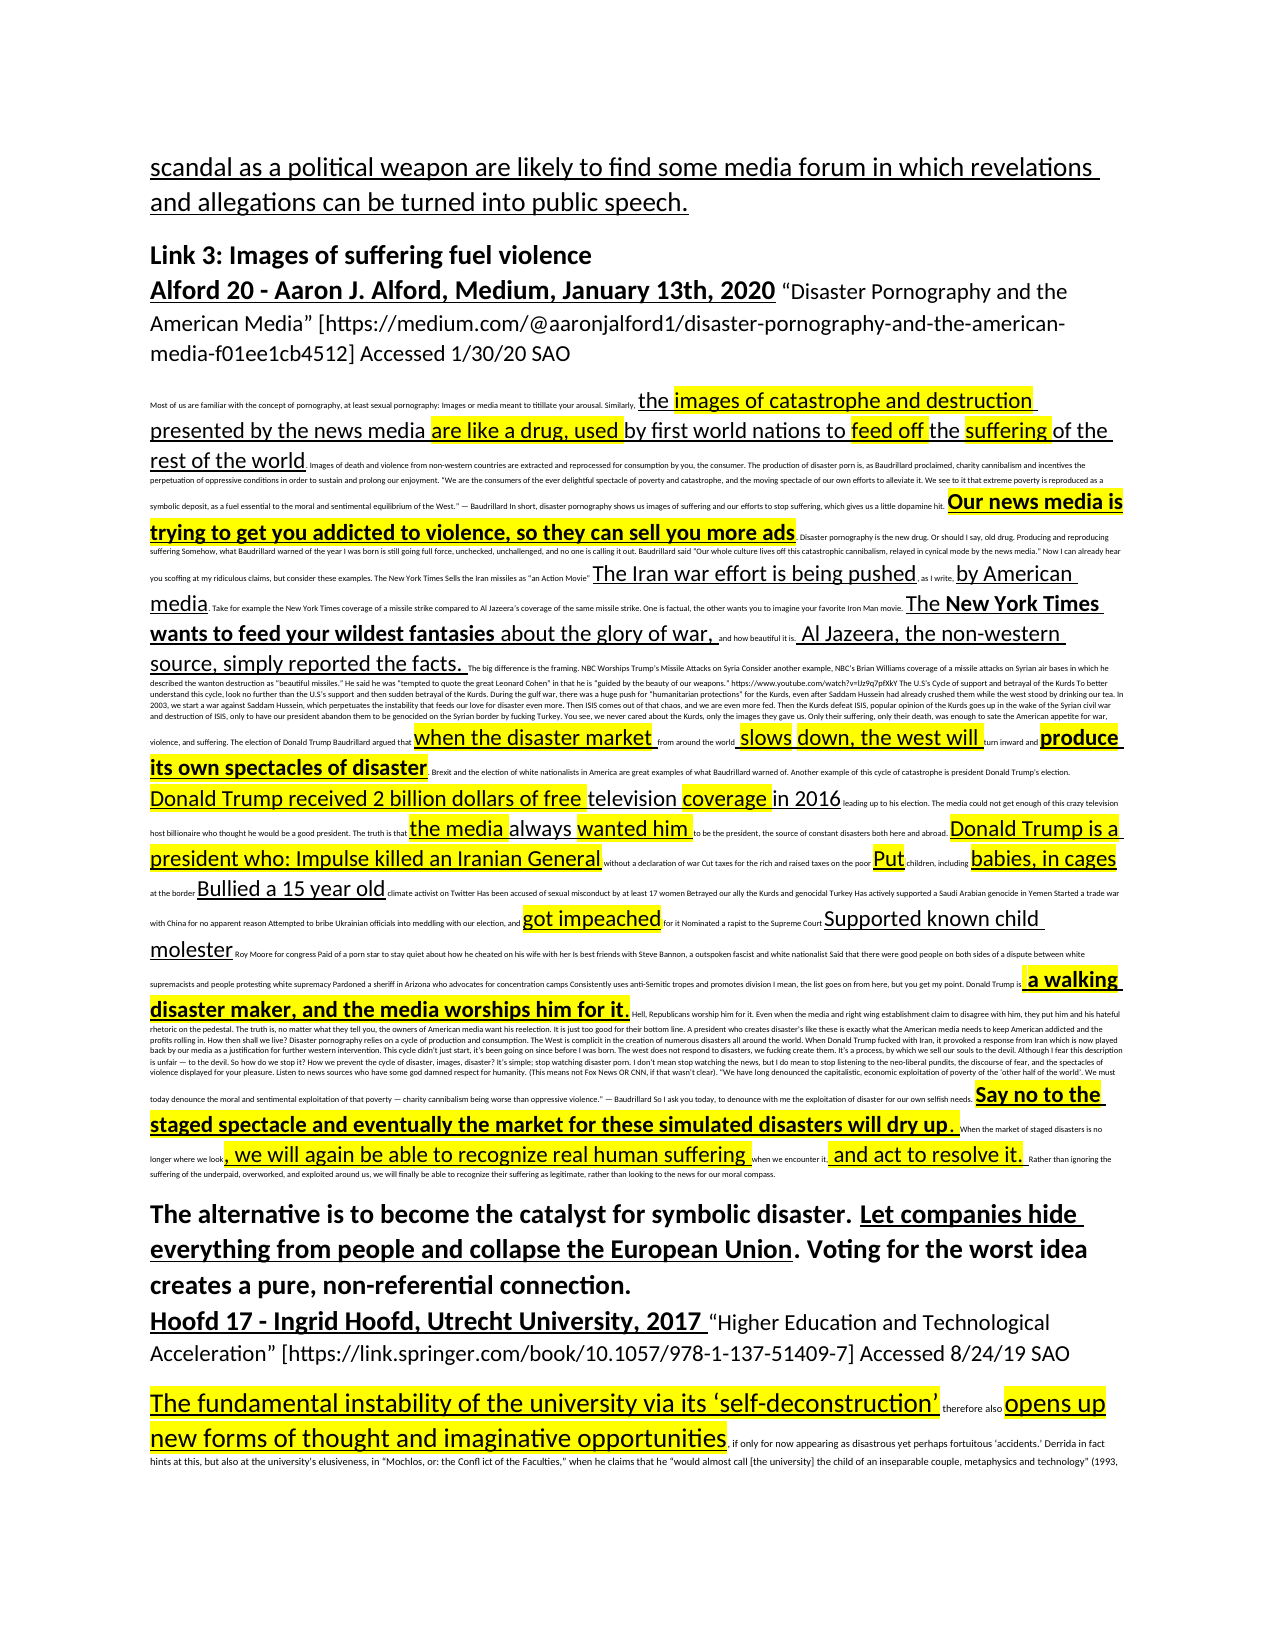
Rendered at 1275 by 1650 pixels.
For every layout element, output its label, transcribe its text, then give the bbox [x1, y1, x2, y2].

subtitle The alternative is to become the catalyst for symbolic disaster. Let companies hide everything from people and collapse the European Union. Voting for the worst idea creates a pure, non-referential connection. [150, 1197, 1125, 1301]
subtitle Link 3: Images of suffering fuel violence [150, 238, 1125, 271]
text Most of us are familiar with the concept of pornography, at least sexual pornography: Images or media meant to titillate your arousal. Similarly, the images of catastrophe and destruction presented by the news media are like a drug, used by first world nations to feed off the suffering of the rest of the world. Images of death and violence from non-western countries are extracted and reprocessed for consumption by you, the consumer. The production of disaster porn is, as Baudrillard proclaimed, charity cannibalism and incentives the perpetuation of oppressive conditions in order to sustain and prolong our enjoyment. “We are the consumers of the ever delightful spectacle of poverty and catastrophe, and the moving spectacle of our own efforts to alleviate it. We see to it that extreme poverty is reproduced as a symbolic deposit, as a fuel essential to the moral and sentimental equilibrium of the West.” — Baudrillard In short, disaster pornography shows us images of suffering and our efforts to stop suffering, which gives us a little dopamine hit. Our news media is trying to get you addicted to violence, so they can sell you more ads. Disaster pornography is the new drug. Or should I say, old drug. Producing and reproducing suffering Somehow, what Baudrillard warned of the year I was born is still going full force, unchecked, unchallenged, and no one is calling it out. Baudrillard said “Our whole culture lives off this catastrophic cannibalism, relayed in cynical mode by the news media.” Now I can already hear you scoffing at my ridiculous claims, but consider these examples. The New York Times Sells the Iran missiles as “an Action Movie” The Iran war effort is being pushed, as I write, by American media. Take for example the New York Times coverage of a missile strike compared to Al Jazeera’s coverage of the same missile strike. One is factual, the other wants you to imagine your favorite Iron Man movie. The New York Times wants to feed your wildest fantasies about the glory of war, and how beautiful it is. Al Jazeera, the non-western source, simply reported the facts. The big difference is the framing. NBC Worships Trump’s Missile Attacks on Syria Consider another example, NBC’s Brian Williams coverage of a missile attacks on Syrian air bases in which he described the wanton destruction as “beautiful missiles.” He said he was “tempted to quote the great Leonard Cohen” in that he is “guided by the beauty of our weapons.” https://www.youtube.com/watch?v=lJz9q7pfXkY The U.S’s Cycle of support and betrayal of the Kurds To better understand this cycle, look no further than the U.S’s support and then sudden betrayal of the Kurds. During the gulf war, there was a huge push for “humanitarian protections” for the Kurds, even after Saddam Hussein had already crushed them while the west stood by drinking our tea. In 2003, we start a war against Saddam Hussein, which perpetuates the instability that feeds our love for disaster even more. Then ISIS comes out of that chaos, and we are even more fed. Then the Kurds defeat ISIS, popular opinion of the Kurds goes up in the wake of the Syrian civil war and destruction of ISIS, only to have our president abandon them to be genocided on the Syrian border by fucking Turkey. You see, we never cared about the Kurds, only the images they gave us. Only their suffering, only their death, was enough to sate the American appetite for war, violence, and suffering. The election of Donald Trump Baudrillard argued that when the disaster market from around the world slows down, the west will turn inward and produce its own spectacles of disaster. Brexit and the election of white nationalists in America are great examples of what Baudrillard warned of. Another example of this cycle of catastrophe is president Donald Trump’s election. Donald Trump received 2 billion dollars of free television coverage in 2016 leading up to his election. The media could not get enough of this crazy television host billionaire who thought he would be a good president. The truth is that the media always wanted him to be the president, the source of constant disasters both here and abroad. Donald Trump is a president who: Impulse killed an Iranian General without a declaration of war Cut taxes for the rich and raised taxes on the poor Put children, including babies, in cages at the border Bullied a 15 year old climate activist on Twitter Has been accused of sexual misconduct by at least 17 women Betrayed our ally the Kurds and genocidal Turkey Has actively supported a Saudi Arabian genocide in Yemen Started a trade war with China for no apparent reason Attempted to bribe Ukrainian officials into meddling with our election, and got impeached for it Nominated a rapist to the Supreme Court Supported known child molester Roy Moore for congress Paid of a porn star to stay quiet about how he cheated on his wife with her Is best friends with Steve Bannon, a outspoken fascist and white nationalist Said that there were good people on both sides of a dispute between white supremacists and people protesting white supremacy Pardoned a sheriff in Arizona who advocates for concentration camps Consistently uses anti-Semitic tropes and promotes division I mean, the list goes on from here, but you get my point. Donald Trump is a walking disaster maker, and the media worships him for it. Hell, Republicans worship him for it. Even when the media and right wing establishment claim to disagree with him, they put him and his hateful rhetoric on the pedestal. The truth is, no matter what they tell you, the owners of American media want his reelection. It is just too good for their bottom line. A president who creates disaster’s like these is exactly what the American media needs to keep American addicted and the profits rolling in. How then shall we live? Disaster pornography relies on a cycle of production and consumption. The West is complicit in the creation of numerous disasters all around the world. When Donald Trump fucked with Iran, it provoked a response from Iran which is now played back by our media as a justification for further western intervention. This cycle didn’t just start, it’s been going on since before I was born. The west does not respond to disasters, we fucking create them. It’s a process, by which we sell our souls to the devil. Although I fear this description is unfair — to the devil. So how do we stop it? How we prevent the cycle of disaster, images, disaster? It’s simple; stop watching disaster porn. I don’t mean stop watching the news, but I do mean to stop listening to the neo-liberal pundits, the discourse of fear, and the spectacles of violence displayed for your pleasure. Listen to news sources who have some god damned respect for humanity. (This means not Fox News OR CNN, if that wasn’t clear). “We have long denounced the capitalistic, economic exploitation of poverty of the ‘other half of the world’. We must today denounce the moral and sentimental exploitation of that poverty — charity cannibalism being worse than oppressive violence.” — Baudrillard So I ask you today, to denounce with me the exploitation of disaster for our own selfish needs. Say no to the staged spectacle and eventually the market for these simulated disasters will dry up. When the market of staged disasters is no longer where we look, we will again be able to recognize real human suffering when we encounter it, and act to resolve it. Rather than ignoring the suffering of the underpaid, overworked, and exploited around us, we will finally be able to recognize their suffering as legitimate, rather than looking to the news for our moral compass. [150, 386, 1125, 1179]
text Alford 20 - Aaron J. Alford, Medium, January 13th, 2020 “Disaster Pornography and the American Media” [https://medium.com/@aaronjalford1/disaster-pornography-and-the-american-media-f01ee1cb4512] Accessed 1/30/20 SAO [150, 273, 1125, 367]
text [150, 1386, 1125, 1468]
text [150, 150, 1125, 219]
text Hoofd 17 - Ingrid Hoofd, Utrecht University, 2017 “Higher Education and Technological Acceleration” [https://link.springer.com/book/10.1057/978-1-137-51409-7] Accessed 8/24/19 SAO [150, 1304, 1125, 1367]
